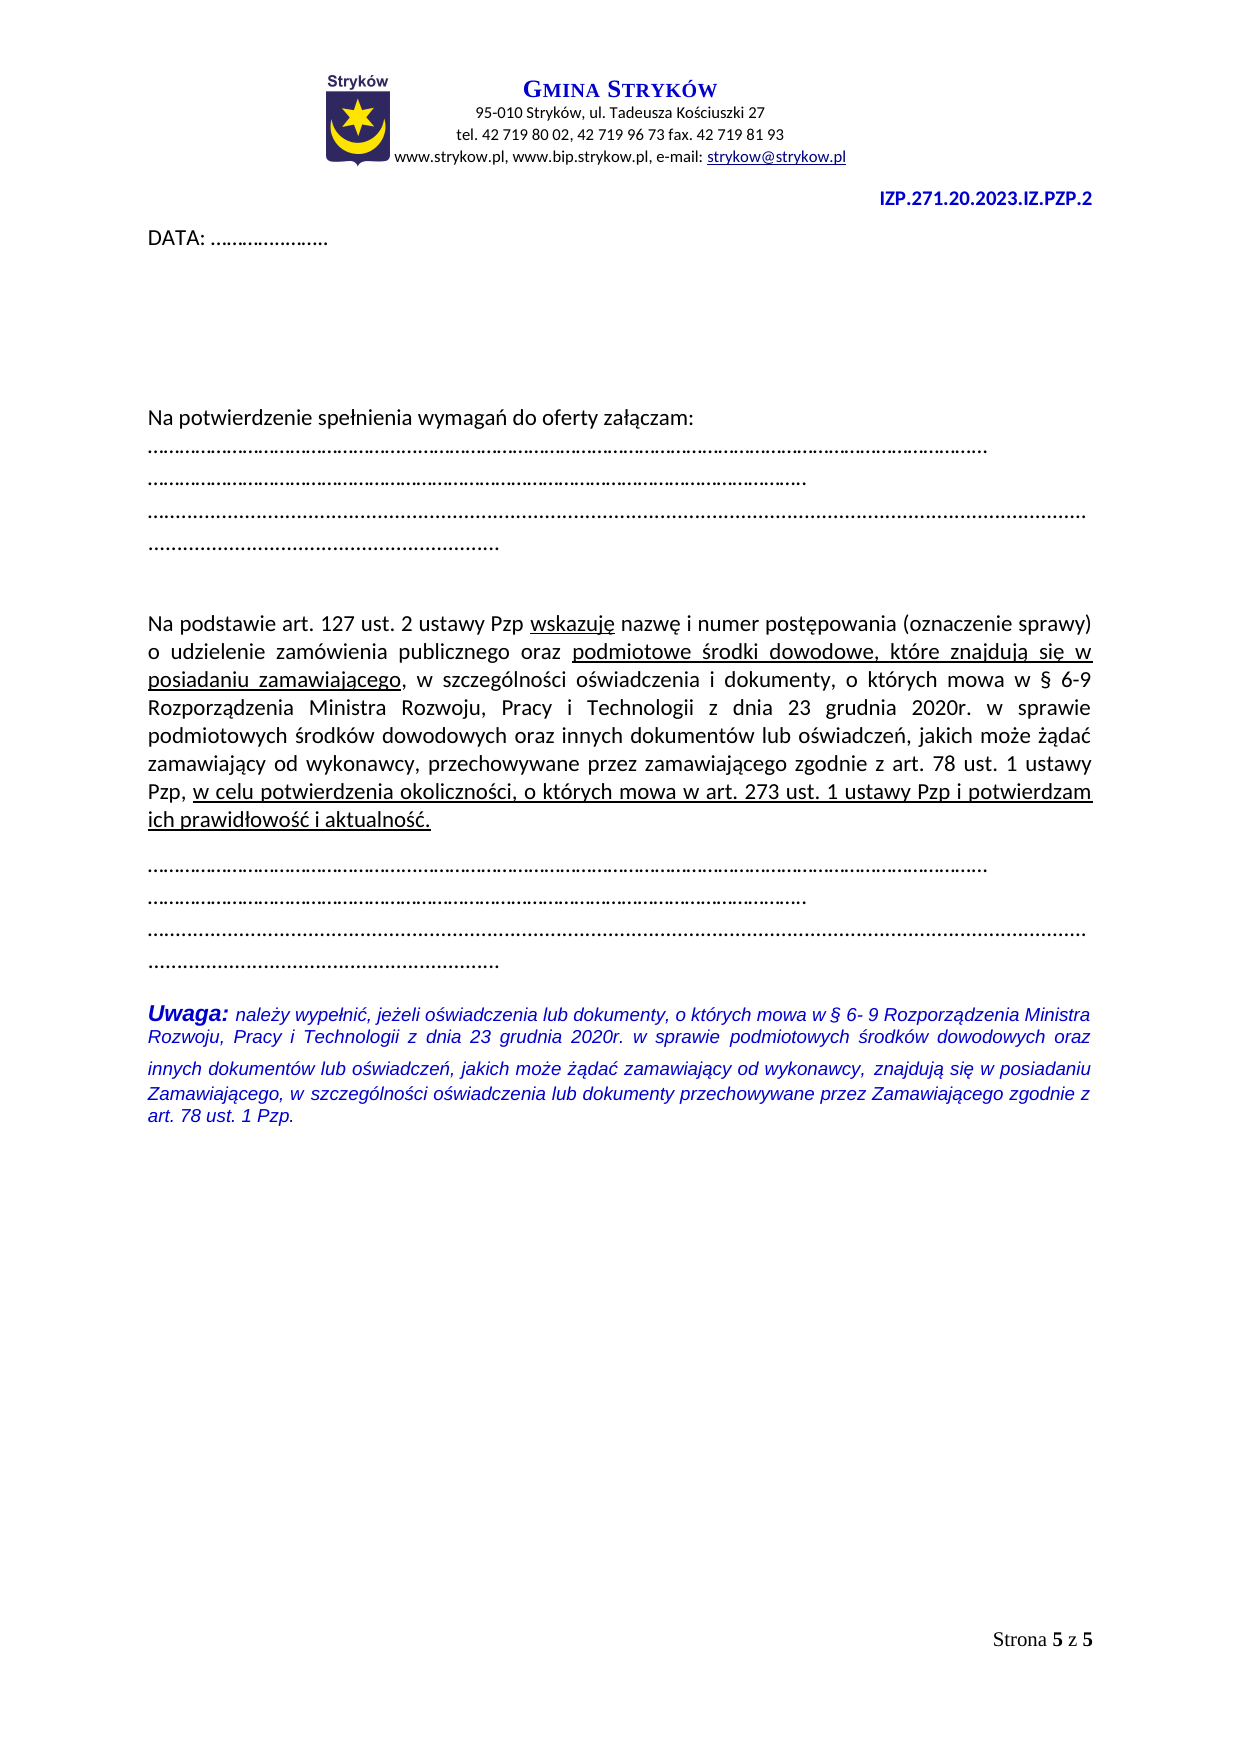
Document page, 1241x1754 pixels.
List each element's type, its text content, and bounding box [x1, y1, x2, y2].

text …………………………………………...……………………………………………………………………………………………...……………………………………………………………………………………………………………..…............................................................................................................................................................................................................................. [148, 850, 1093, 974]
text …………………………………………...……………………………………………………………………………………………...……………………………………………………………………………………………………………..…............................................................................................................................................................................................................................. [148, 431, 1093, 556]
text Na potwierdzenie spełnienia wymagań do oferty załączam: [148, 403, 1093, 431]
picture [326, 75, 390, 167]
text Na podstawie art. 127 ust. 2 ustawy Pzp wskazuję nazwę i numer postępowania (oznaczenie sprawy) o udzielenie zamówienia publicznego oraz podmiotowe środki dowodowe, które znajdują się w posiadaniu zamawiającego, w szczególności oświadczenia i dokumenty, o których mowa w § 6-9 Rozporządzenia Ministra Rozwoju, Pracy i Technologii z dnia 23 grudnia 2020r. w sprawie podmiotowych środków dowodowych oraz innych dokumentów lub oświadczeń, jakich może żądać zamawiający od wykonawcy, przechowywane przez zamawiającego zgodnie z art. 78 ust. 1 ustawy Pzp, w celu potwierdzenia okoliczności, o których mowa w art. 273 ust. 1 ustawy Pzp i potwierdzam ich prawidłowość i aktualność. [148, 609, 1093, 833]
text Uwaga: należy wypełnić, jeżeli oświadczenia lub dokumenty, o których mowa w § 6- 9 Rozporządzenia Ministra Rozwoju, Pracy i Technologii z dnia 23 grudnia 2020r. w sprawie podmiotowych środków dowodowych oraz innych dokumentów lub oświadczeń, jakich może żądać zamawiający od wykonawcy, znajdują się w posiadaniu Zamawiającego, w szczególności oświadczenia lub dokumenty przechowywane przez Zamawiającego zgodnie z art. 78 ust. 1 Pzp. [148, 999, 1093, 1126]
text DATA: …………..…….. [148, 223, 1093, 251]
